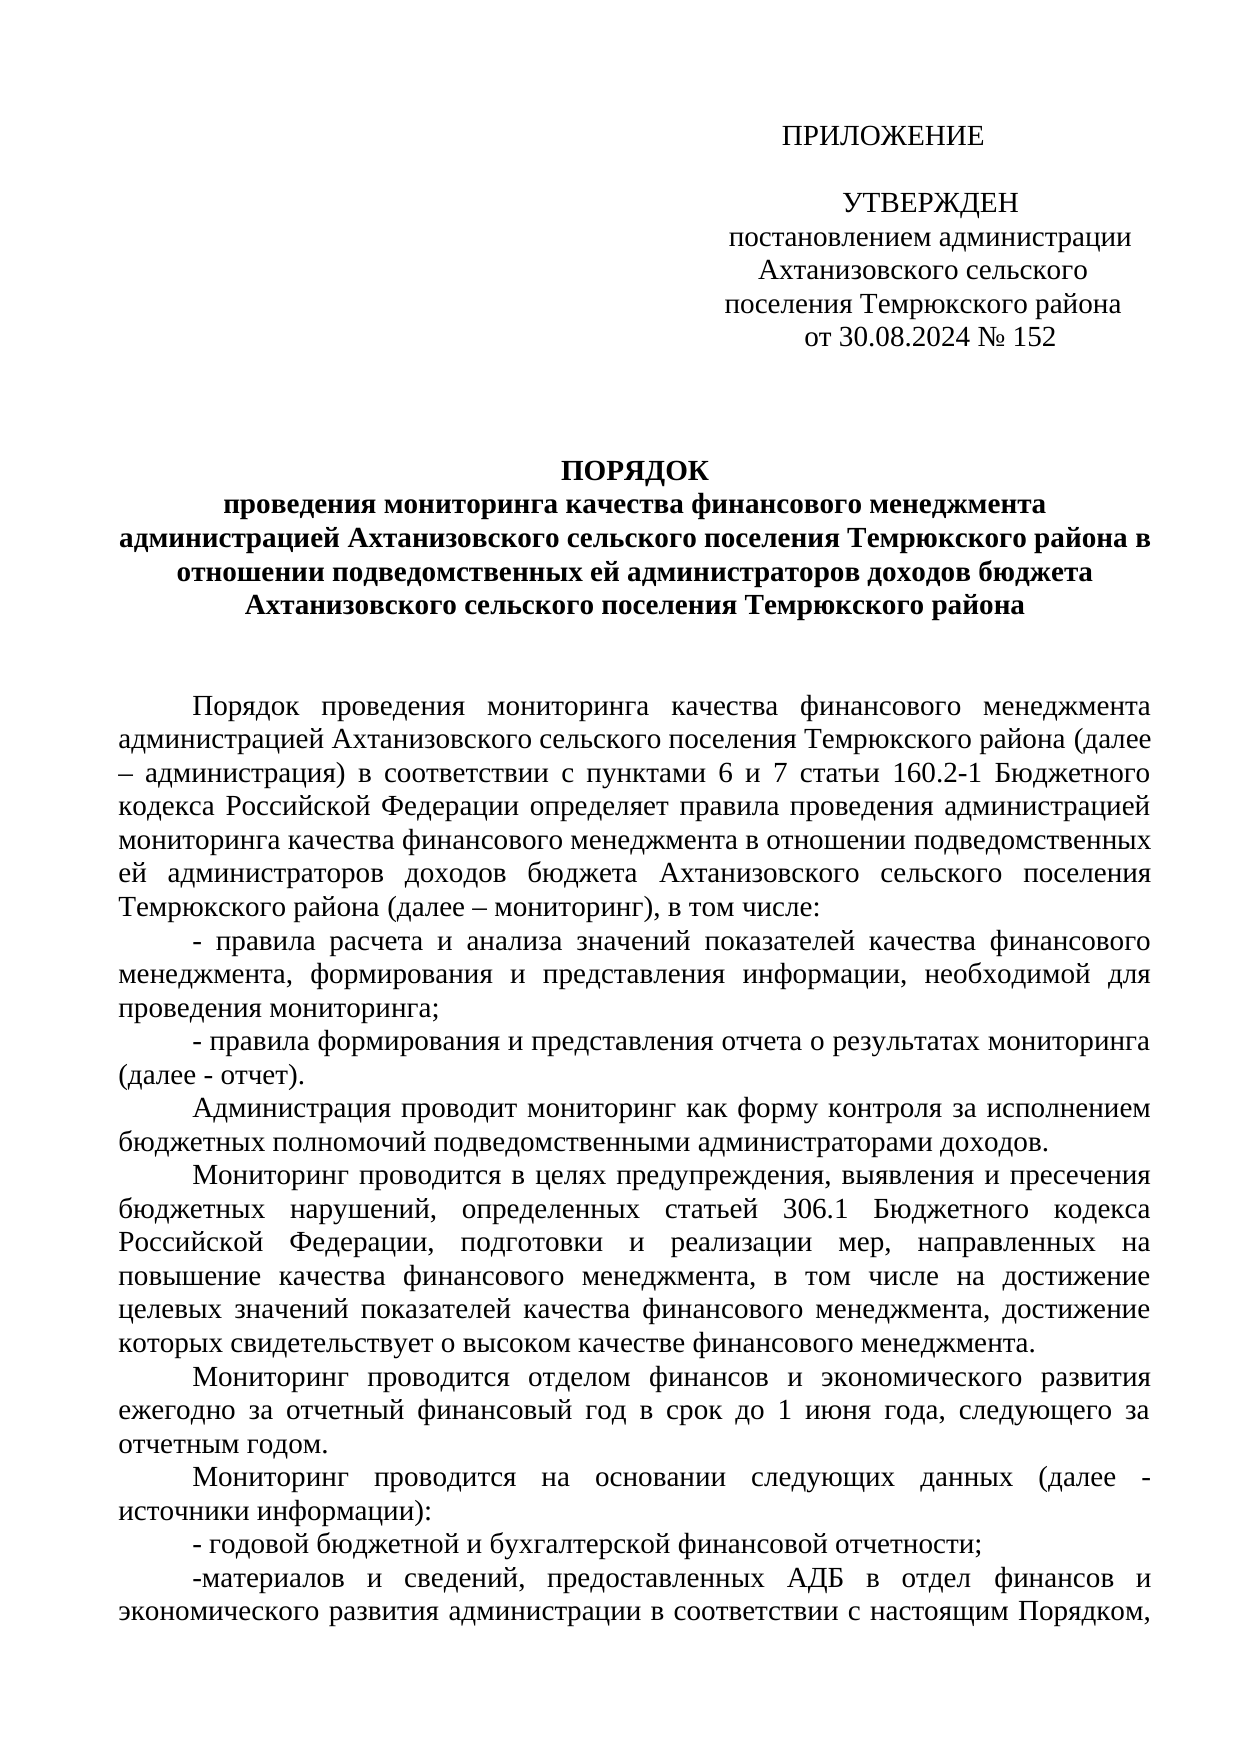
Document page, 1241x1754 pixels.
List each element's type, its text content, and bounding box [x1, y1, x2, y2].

text проведения мониторинга качества финансового менеджмента администрацией Ахтанизовского сельского поселения Темрюкского района в отношении подведомственных ей администраторов доходов бюджета Ахтанизовского сельского поселения Темрюкского района [118, 487, 1152, 621]
text Мониторинг проводится в целях предупреждения, выявления и пресечения бюджетных нарушений, определенных статьей 306.1 Бюджетного кодекса Российской Федерации, подготовки и реализации мер, направленных на повышение качества финансового менеджмента, в том числе на достижение целевых значений показателей качества финансового менеджмента, достижение которых свидетельствует о высоком качестве финансового менеджмента. [118, 1157, 1151, 1359]
text ПРИЛОЖЕНИЕ [694, 118, 1152, 152]
text от 30.08.2024 № 152 [103, 319, 1152, 353]
text Администрация проводит мониторинг как форму контроля за исполнением бюджетных полномочий подведомственными администраторами доходов. [118, 1090, 1151, 1157]
text Мониторинг проводится отделом финансов и экономического развития ежегодно за отчетный финансовый год в срок до 1 июня года, следующего за отчетным годом. [118, 1359, 1151, 1459]
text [118, 1560, 1151, 1627]
text Ахтанизовского сельского поселения Темрюкского района [694, 252, 1151, 319]
text ПОРЯДОК [118, 453, 1151, 487]
text постановлением администрации [103, 219, 1152, 252]
text - правила расчета и анализа значений показателей качества финансового менеджмента, формирования и представления информации, необходимой для проведения мониторинга; [118, 923, 1151, 1023]
text - годовой бюджетной и бухгалтерской финансовой отчетности; [118, 1526, 1151, 1560]
text - правила формирования и представления отчета о результатах мониторинга (далее - отчет). [118, 1023, 1151, 1090]
text Порядок проведения мониторинга качества финансового менеджмента администрацией Ахтанизовского сельского поселения Темрюкского района (далее – администрация) в соответствии с пунктами 6 и 7 статьи 160.2-1 Бюджетного кодекса Российской Федерации определяет правила проведения администрацией мониторинга качества финансового менеджмента в отношении подведомственных ей администраторов доходов бюджета Ахтанизовского сельского поселения Темрюкского района (далее – мониторинг), в том числе: [118, 688, 1151, 923]
text УТВЕРЖДЕН [103, 185, 1152, 219]
text Мониторинг проводится на основании следующих данных (далее - источники информации): [118, 1459, 1151, 1526]
